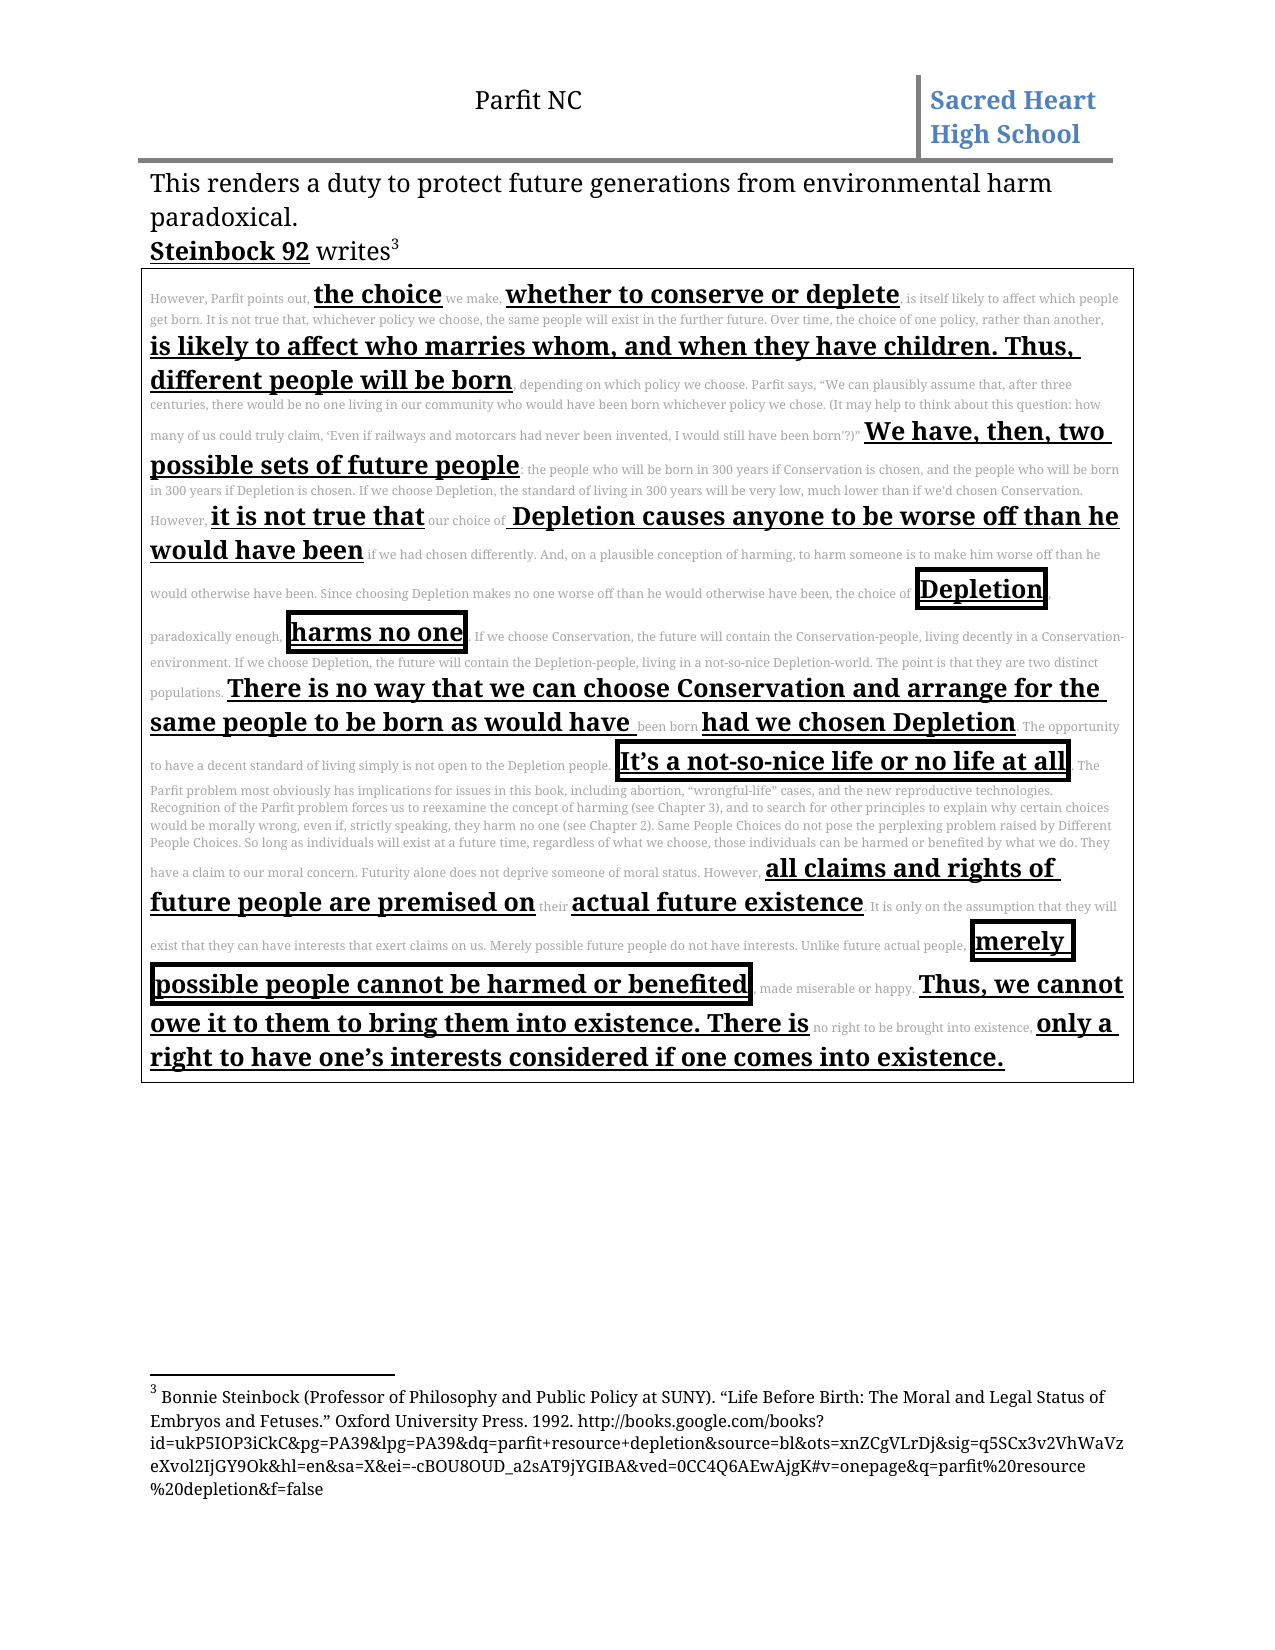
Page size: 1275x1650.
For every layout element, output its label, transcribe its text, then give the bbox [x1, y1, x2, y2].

text Steinbock 92 writes [150, 234, 1125, 268]
text However, Parfit points out, the choice we make, whether to conserve or deplete, is itself likely to affect which people get born. It is not true that, whichever policy we choose, the same people will exist in the further future. Over time, the choice of one policy, rather than another, is likely to affect who marries whom, and when they have children. Thus, different people will be born, depending on which policy we choose. Parfit says, “We can plausibly assume that, after three centuries, there would be no one living in our community who would have been born whichever policy we chose. (It may help to think about this question: how many of us could truly claim, ‘Even if railways and motorcars had never been invented, I would still have been born’?)” We have, then, two possible sets of future people: the people who will be born in 300 years if Conservation is chosen, and the people who will be born in 300 years if Depletion is chosen. If we choose Depletion, the standard of living in 300 years will be very low, much lower than if we’d chosen Conservation. However, it is not true that our choice of Depletion causes anyone to be worse off than he would have been if we had chosen differently. And, on a plausible conception of harming, to harm someone is to make him worse off than he would otherwise have been. Since choosing Depletion makes no one worse off than he would otherwise have been, the choice of Depletion, paradoxically enough, harms no one. If we choose Conservation, the future will contain the Conservation-people, living decently in a Conservation-environment. If we choose Depletion, the future will contain the Depletion-people, living in a not-so-nice Depletion-world. The point is that they are two distinct populations. There is no way that we can choose Conservation and arrange for the same people to be born as would have been born had we chosen Depletion. The opportunity to have a decent standard of living simply is not open to the Depletion people. It’s a not-so-nice life or no life at all. The Parfit problem most obviously has implications for issues in this book, including abortion, “wrongful-life” cases, and the new reproductive technologies. Recognition of the Parfit problem forces us to reexamine the concept of harming (see Chapter 3), and to search for other principles to explain why certain choices would be morally wrong, even if, strictly speaking, they harm no one (see Chapter 2). Same People Choices do not pose the perplexing problem raised by Different People Choices. So long as individuals will exist at a future time, regardless of what we choose, those individuals can be harmed or benefited by what we do. They have a claim to our moral concern. Futurity alone does not deprive someone of moral status. However, all claims and rights of future people are premised on their actual future existence. It is only on the assumption that they will exist that they can have interests that exert claims on us. Merely possible future people do not have interests. Unlike future actual people, merely possible people cannot be harmed or benefited, made miserable or happy. Thus, we cannot owe it to them to bring them into existence. There is no right to be brought into existence, only a right to have one’s interests considered if one comes into existence. [142, 269, 1133, 1082]
text This renders a duty to protect future generations from environmental harm paradoxical. [150, 166, 1125, 234]
